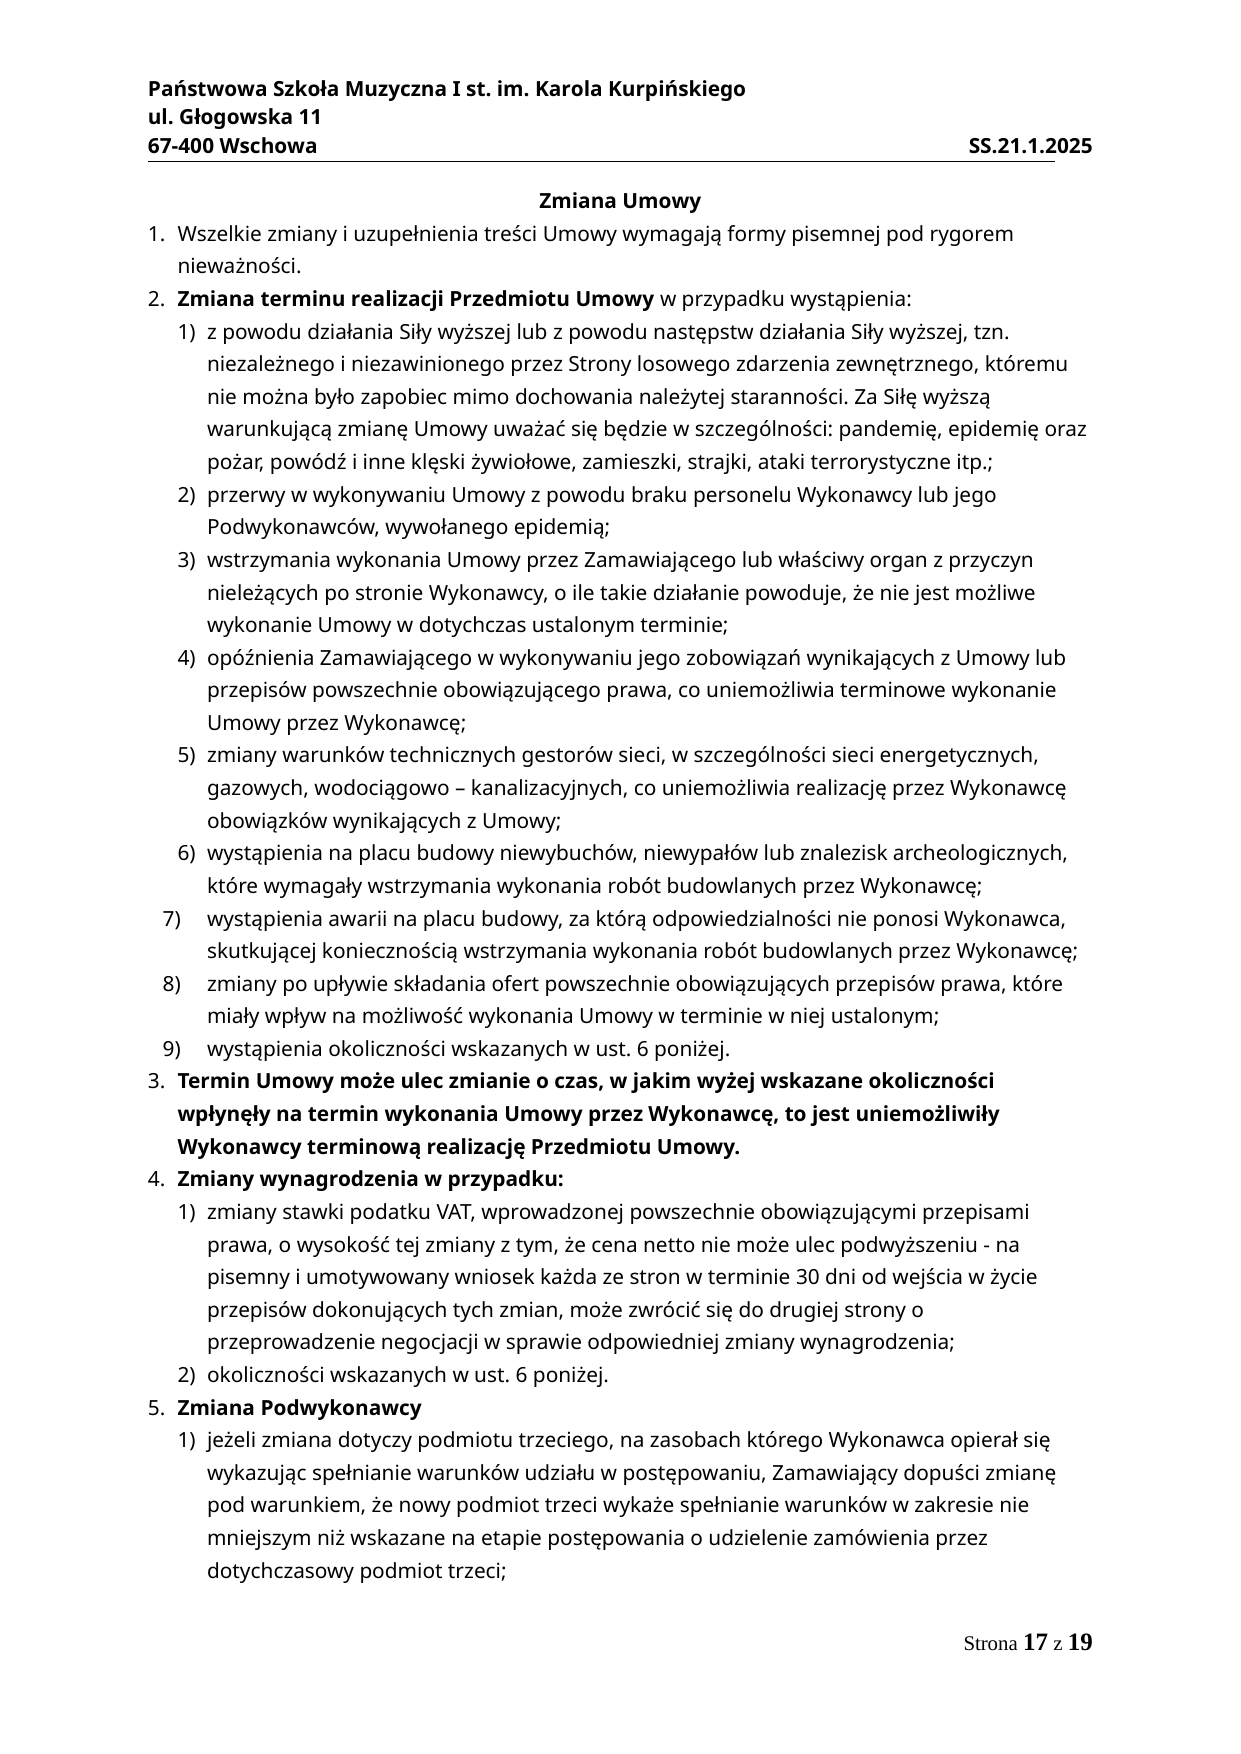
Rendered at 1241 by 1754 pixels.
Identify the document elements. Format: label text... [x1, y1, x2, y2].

list wystąpienia awarii na placu budowy, za którą odpowiedzialności nie ponosi Wykonawca, skutkującej koniecznością wstrzymania wykonania robót budowlanych przez Wykonawcę; [162, 904, 1092, 965]
list wstrzymania wykonania Umowy przez Zamawiającego lub właściwy organ z przyczyn nieleżących po stronie Wykonawcy, o ile takie działanie powoduje, że nie jest możliwe wykonanie Umowy w dotychczas ustalonym terminie; [177, 545, 1092, 639]
list przerwy w wykonywaniu Umowy z powodu braku personelu Wykonawcy lub jego Podwykonawców, wywołanego epidemią; [177, 480, 1092, 541]
list zmiany po upływie składania ofert powszechnie obowiązujących przepisów prawa, które miały wpływ na możliwość wykonania Umowy w terminie w niej ustalonym; [162, 969, 1092, 1030]
list okoliczności wskazanych w ust. 6 poniżej. [177, 1360, 1092, 1388]
list jeżeli zmiana dotyczy podmiotu trzeciego, na zasobach którego Wykonawca opierał się wykazując spełnianie warunków udziału w postępowaniu, Zamawiający dopuści zmianę pod warunkiem, że nowy podmiot trzeci wykaże spełnianie warunków w zakresie nie mniejszym niż wskazane na etapie postępowania o udzielenie zamówienia przez dotychczasowy podmiot trzeci; [177, 1425, 1092, 1584]
list zmiany warunków technicznych gestorów sieci, w szczególności sieci energetycznych, gazowych, wodociągowo – kanalizacyjnych, co uniemożliwia realizację przez Wykonawcę obowiązków wynikających z Umowy; [177, 741, 1092, 834]
text Zmiana Umowy [148, 186, 1092, 215]
list Zmiana Podwykonawcy [148, 1393, 1092, 1421]
list opóźnienia Zamawiającego w wykonywaniu jego zobowiązań wynikających z Umowy lub przepisów powszechnie obowiązującego prawa, co uniemożliwia terminowe wykonanie Umowy przez Wykonawcę; [177, 643, 1092, 736]
list z powodu działania Siły wyższej lub z powodu następstw działania Siły wyższej, tzn. niezależnego i niezawinionego przez Strony losowego zdarzenia zewnętrznego, któremu nie można było zapobiec mimo dochowania należytej staranności. Za Siłę wyższą warunkującą zmianę Umowy uważać się będzie w szczególności: pandemię, epidemię oraz pożar, powódź i inne klęski żywiołowe, zamieszki, strajki, ataki terrorystyczne itp.; [177, 317, 1092, 476]
list wystąpienia na placu budowy niewybuchów, niewypałów lub znalezisk archeologicznych, które wymagały wstrzymania wykonania robót budowlanych przez Wykonawcę; [177, 838, 1092, 899]
list Zmiana terminu realizacji Przedmiotu Umowy w przypadku wystąpienia: [148, 284, 1092, 313]
list zmiany stawki podatku VAT, wprowadzonej powszechnie obowiązującymi przepisami prawa, o wysokość tej zmiany z tym, że cena netto nie może ulec podwyższeniu - na pisemny i umotywowany wniosek każda ze stron w terminie 30 dni od wejścia w życie przepisów dokonujących tych zmian, może zwrócić się do drugiej strony o przeprowadzenie negocjacji w sprawie odpowiedniej zmiany wynagrodzenia; [177, 1197, 1092, 1356]
list Termin Umowy może ulec zmianie o czas, w jakim wyżej wskazane okoliczności wpłynęły na termin wykonania Umowy przez Wykonawcę, to jest uniemożliwiły Wykonawcy terminową realizację Przedmiotu Umowy. [148, 1067, 1092, 1160]
list wystąpienia okoliczności wskazanych w ust. 6 poniżej. [162, 1034, 1092, 1062]
list Wszelkie zmiany i uzupełnienia treści Umowy wymagają formy pisemnej pod rygorem nieważności. [148, 219, 1092, 280]
list Zmiany wynagrodzenia w przypadku: [148, 1164, 1092, 1193]
